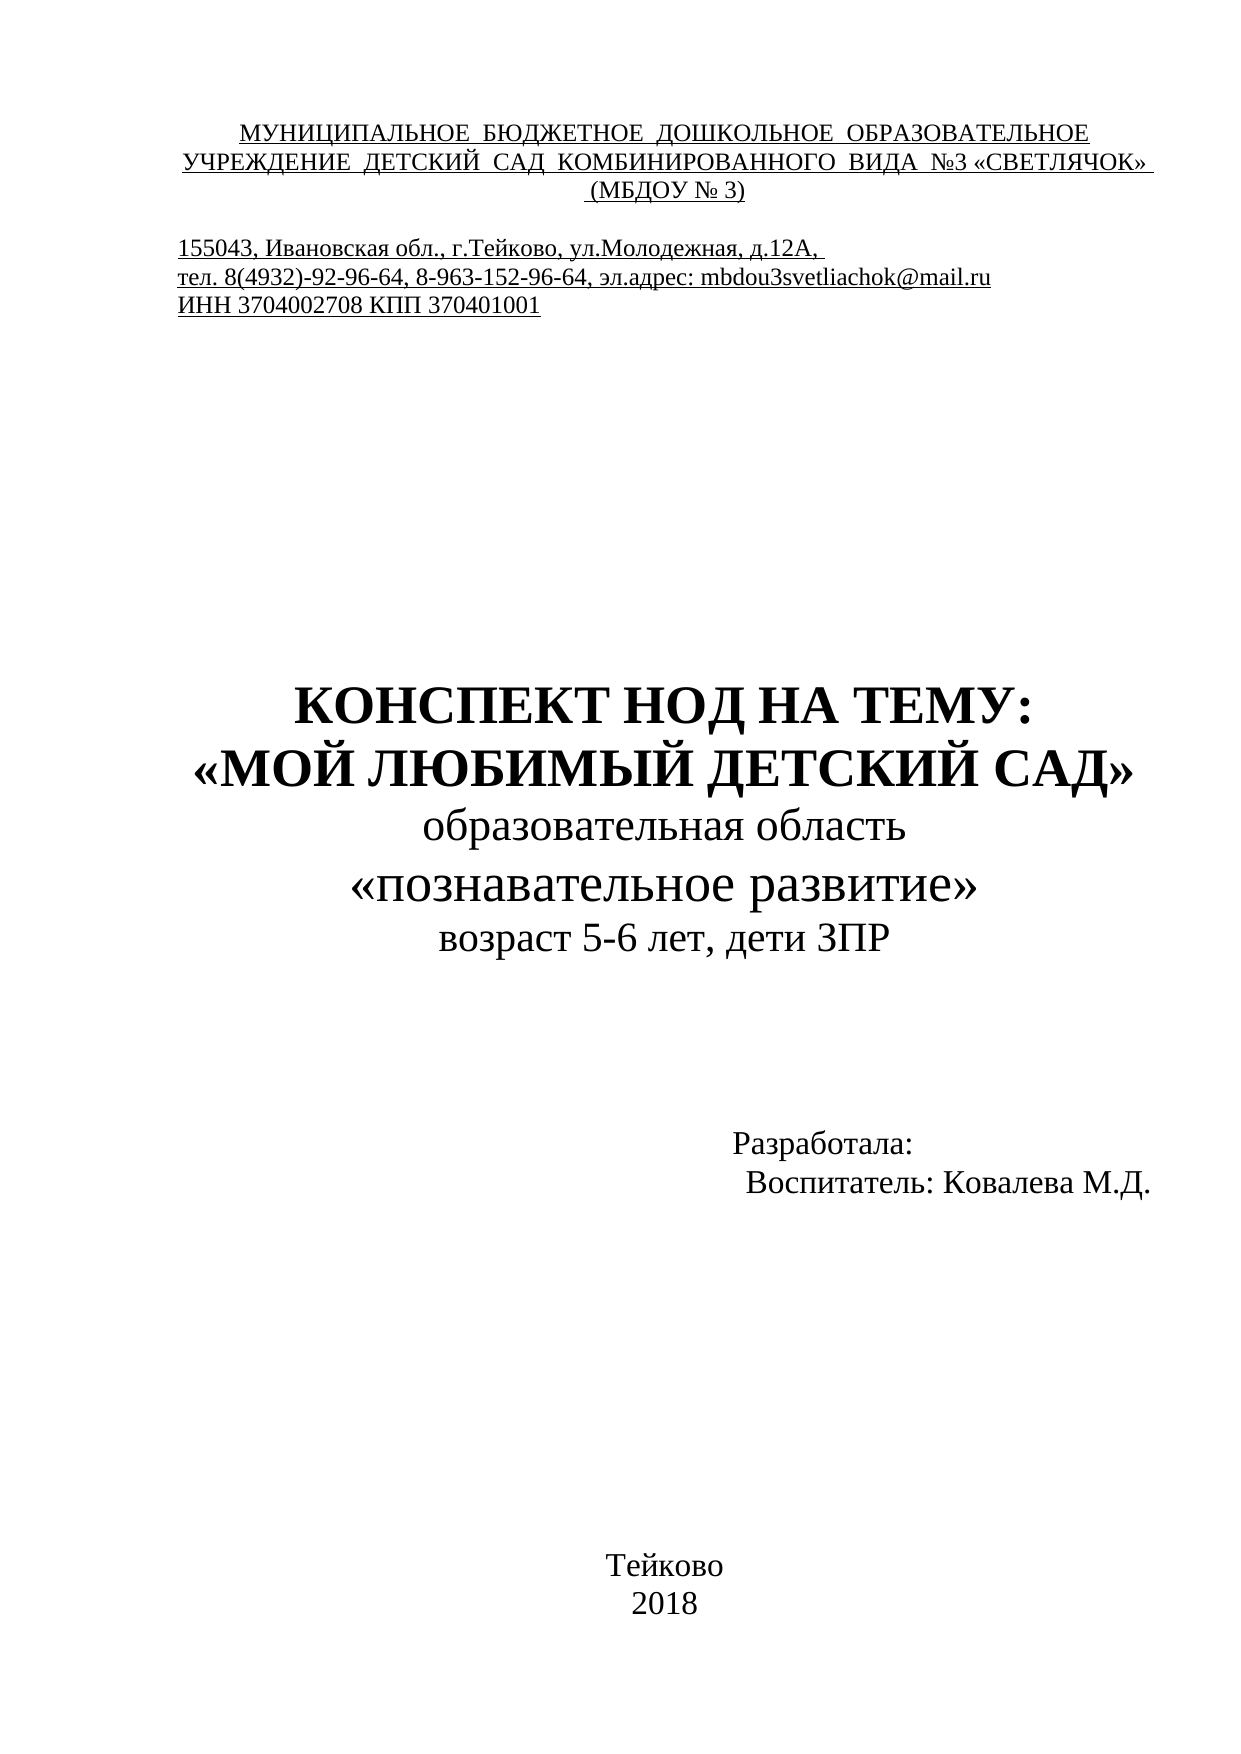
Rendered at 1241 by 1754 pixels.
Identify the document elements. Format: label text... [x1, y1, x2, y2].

text возраст 5-6 лет, дети ЗПР [177, 913, 1152, 961]
text тел. 8(4932)-92-96-64, 8-963-152-96-64, эл.адрес: mbdou3svetliachok@mail.ru [177, 262, 1152, 291]
text КОНСПЕКТ НОД НА ТЕМУ: [177, 673, 1152, 735]
text «познавательное развитие» [177, 850, 1152, 913]
text 2018 [177, 1583, 1152, 1622]
text «МОЙ ЛЮБИМЫЙ ДЕТСКИЙ САД» [177, 735, 1152, 798]
text Тейково [177, 1545, 1152, 1583]
text Разработала: [177, 1123, 1152, 1162]
text (МБДОУ № 3) [177, 176, 1152, 204]
text Воспитатель: Ковалева М.Д. [177, 1162, 1152, 1200]
text МУНИЦИПАЛЬНОЕ БЮДЖЕТНОЕ ДОШКОЛЬНОЕ ОБРАЗОВАТЕЛЬНОЕ УЧРЕЖДЕНИЕ ДЕТСКИЙ САД КОМБИНИРОВАННОГО ВИДА №3 «СВЕТЛЯЧОК» [177, 118, 1152, 176]
text 155043, Ивановская обл., г.Тейково, ул.Молодежная, д.12А, [177, 233, 1152, 262]
text образовательная область [177, 798, 1152, 850]
text ИНН 3704002708 КПП 370401001 [177, 291, 1152, 319]
